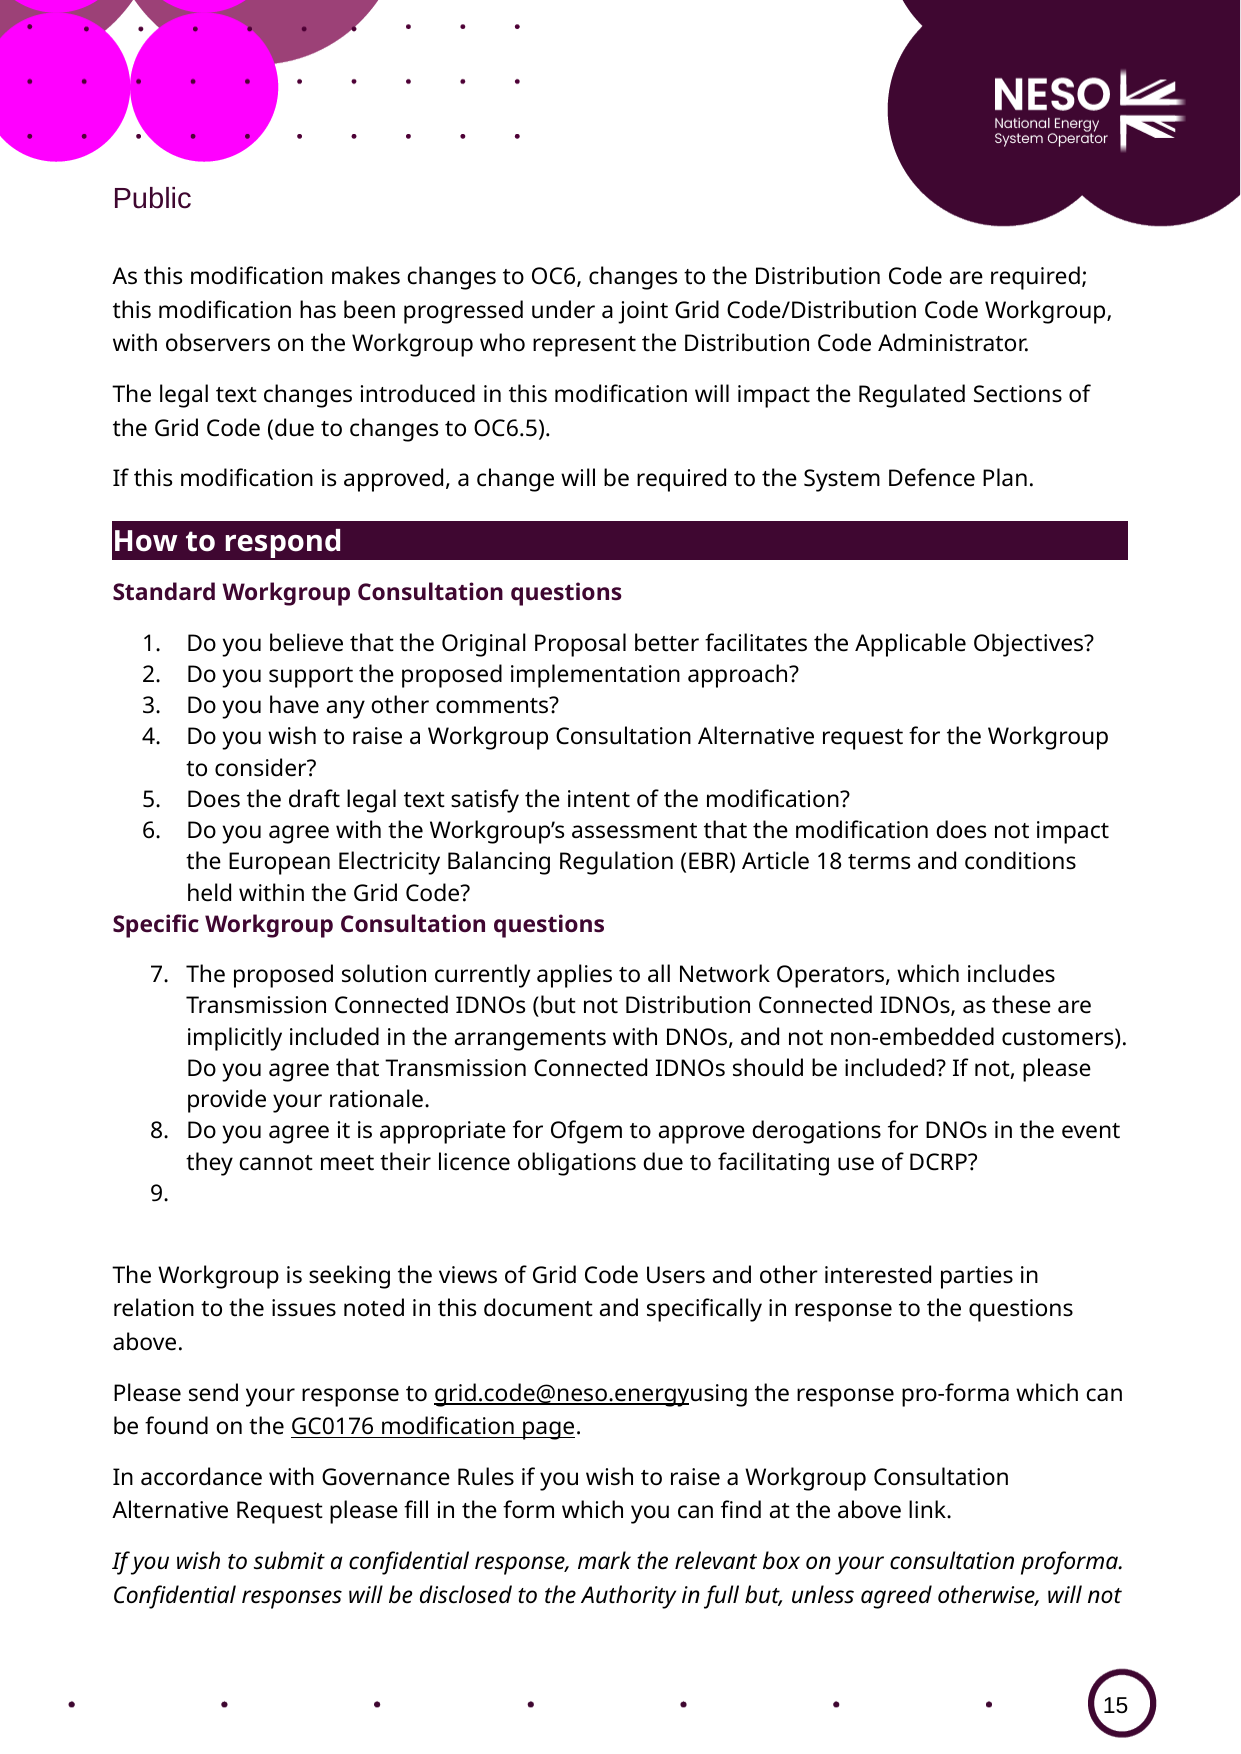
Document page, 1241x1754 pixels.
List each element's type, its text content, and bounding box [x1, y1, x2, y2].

text As this modification makes changes to OC6, changes to the Distribution Code are required; this modification has been progressed under a joint Grid Code/Distribution Code Workgroup, with observers on the Workgroup who represent the Distribution Code Administrator. [112, 260, 1128, 359]
text How to respond [112, 521, 1128, 560]
list Do you agree with the Workgroup’s assessment that the modification does not impact the European Electricity Balancing Regulation (EBR) Article 18 terms and conditions held within the Grid Code? [142, 814, 1128, 908]
text In accordance with Governance Rules if you wish to raise a Workgroup Consultation Alternative Request please fill in the form which you can find at the above link. [112, 1461, 1128, 1526]
text Standard Workgroup Consultation questions [112, 576, 1128, 607]
text Specific Workgroup Consultation questions [112, 908, 1128, 939]
text If this modification is approved, a change will be required to the System Defence Plan. [112, 462, 1128, 493]
list Do you support the proposed implementation approach? [142, 658, 1128, 689]
list Do you wish to raise a Workgroup Consultation Alternative request for the Workgroup to consider? [142, 720, 1128, 783]
text The Workgroup is seeking the views of Grid Code Users and other interested parties in relation to the issues noted in this document and specifically in response to the questions above. [112, 1258, 1128, 1357]
list Do you have any other comments? [142, 689, 1128, 720]
text Please send your response to grid.code@neso.energyusing the response pro-forma which can be found on the GC0176 modification page. [112, 1376, 1128, 1441]
text The legal text changes introduced in this modification will impact the Regulated Sections of the Grid Code (due to changes to OC6.5). [112, 378, 1128, 443]
list Does the draft legal text satisfy the intent of the modification? [142, 783, 1128, 814]
list The proposed solution currently applies to all Network Operators, which includes Transmission Connected IDNOs (but not Distribution Connected IDNOs, as these are implicitly included in the arrangements with DNOs). Do you agree that Transmission Connected IDNOs should be included? If not, please provide your rationale. [150, 958, 1128, 1114]
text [112, 1545, 1128, 1610]
picture [0, 0, 1241, 1754]
list Do you believe that the Original Proposal better facilitates the Applicable Objectives? [142, 626, 1128, 658]
